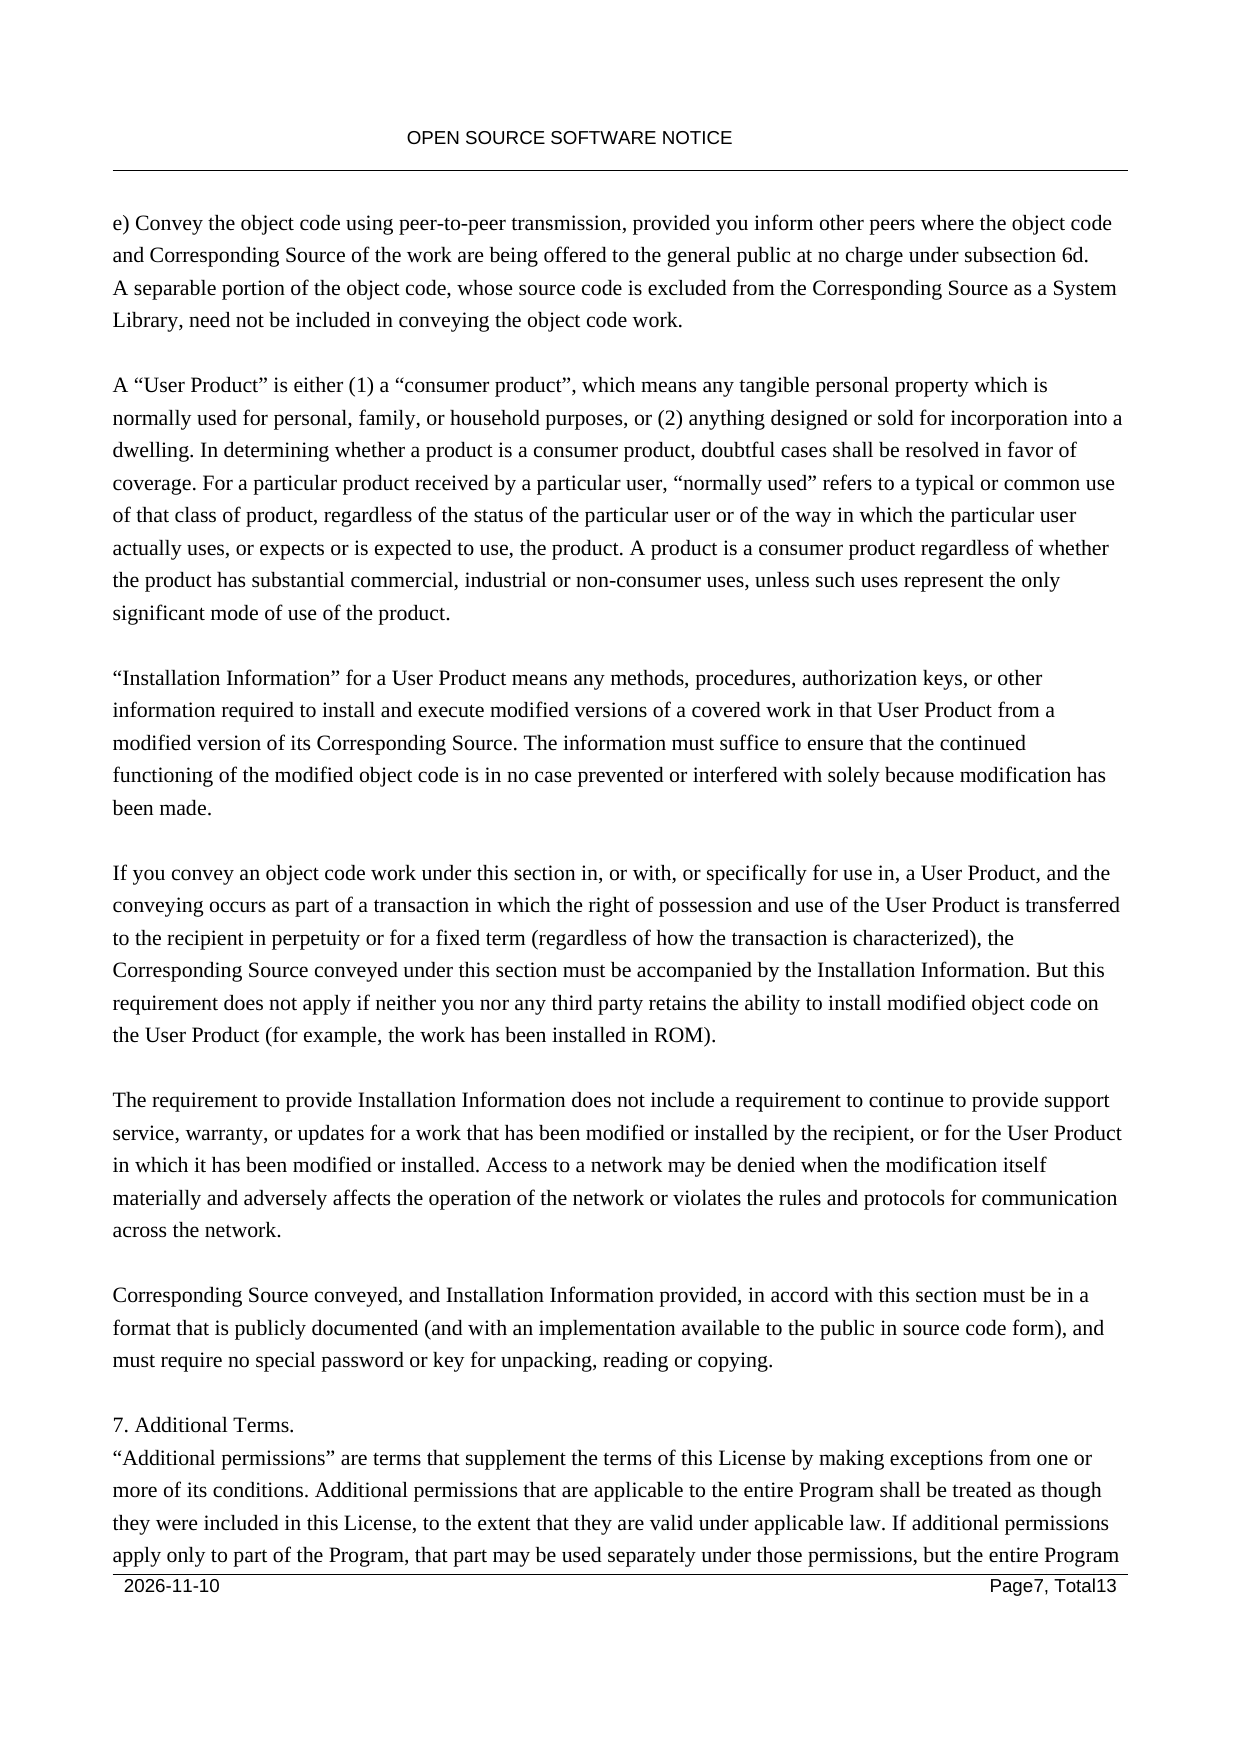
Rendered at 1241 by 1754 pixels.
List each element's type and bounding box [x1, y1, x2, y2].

text [112, 206, 1128, 1571]
